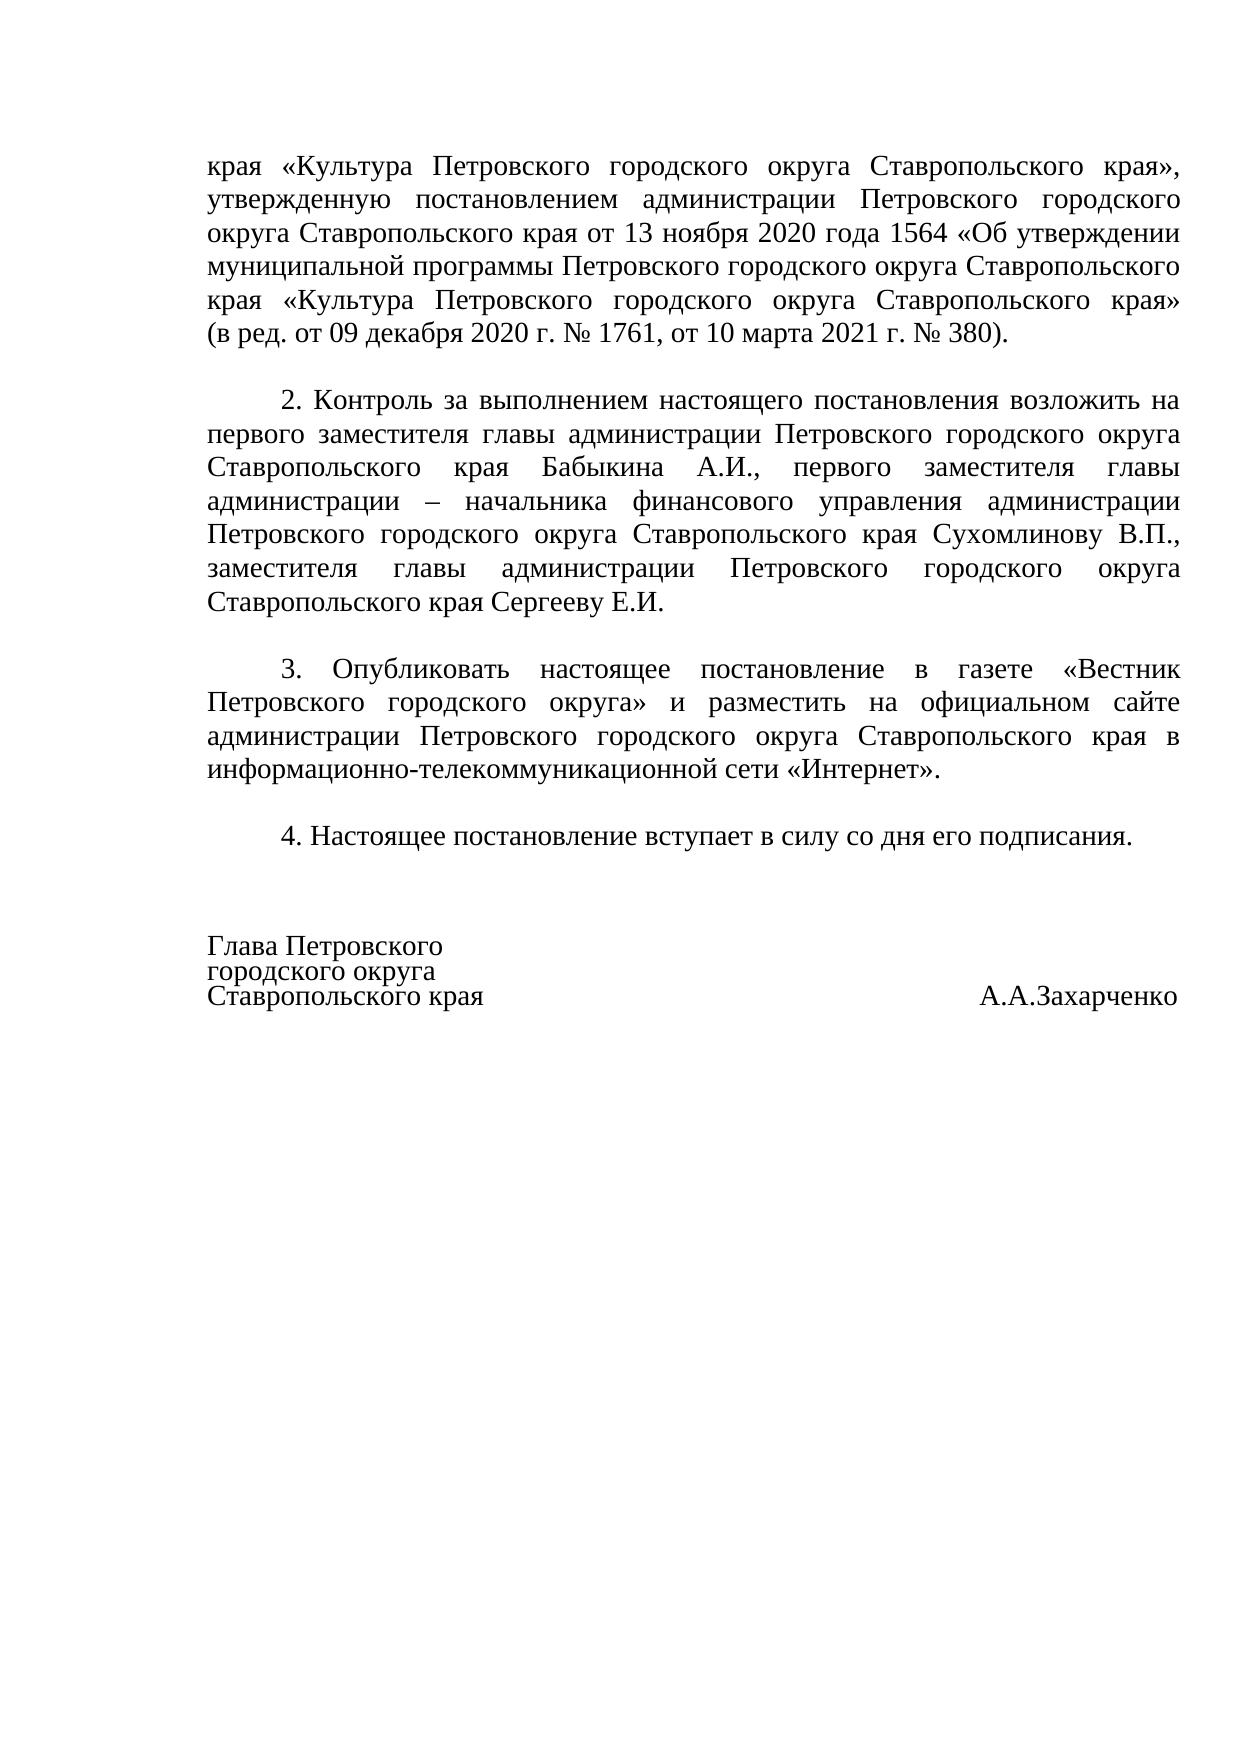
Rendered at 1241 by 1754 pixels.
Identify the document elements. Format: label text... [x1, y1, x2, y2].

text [207, 148, 1181, 349]
text городского округа [207, 961, 1181, 986]
text 2. Контроль за выполнением настоящего постановления возложить на первого заместителя главы администрации Петровского городского округа Ставропольского края Бабыкина А.И., первого заместителя главы администрации – начальника финансового управления администрации Петровского городского округа Ставропольского края Сухомлинову В.П., заместителя главы администрации Петровского городского округа Ставропольского края Сергееву Е.И. [207, 382, 1181, 617]
text Ставропольского края А.А.Захарченко [207, 986, 1181, 1011]
text 4. Настоящее постановление вступает в силу со дня его подписания. [207, 818, 1181, 852]
text Глава Петровского [207, 936, 1181, 961]
text 3. Опубликовать настоящее постановление в газете «Вестник Петровского городского округа» и разместить на официальном сайте администрации Петровского городского округа Ставропольского края в информационно-телекоммуникационной сети «Интернет». [207, 651, 1181, 785]
